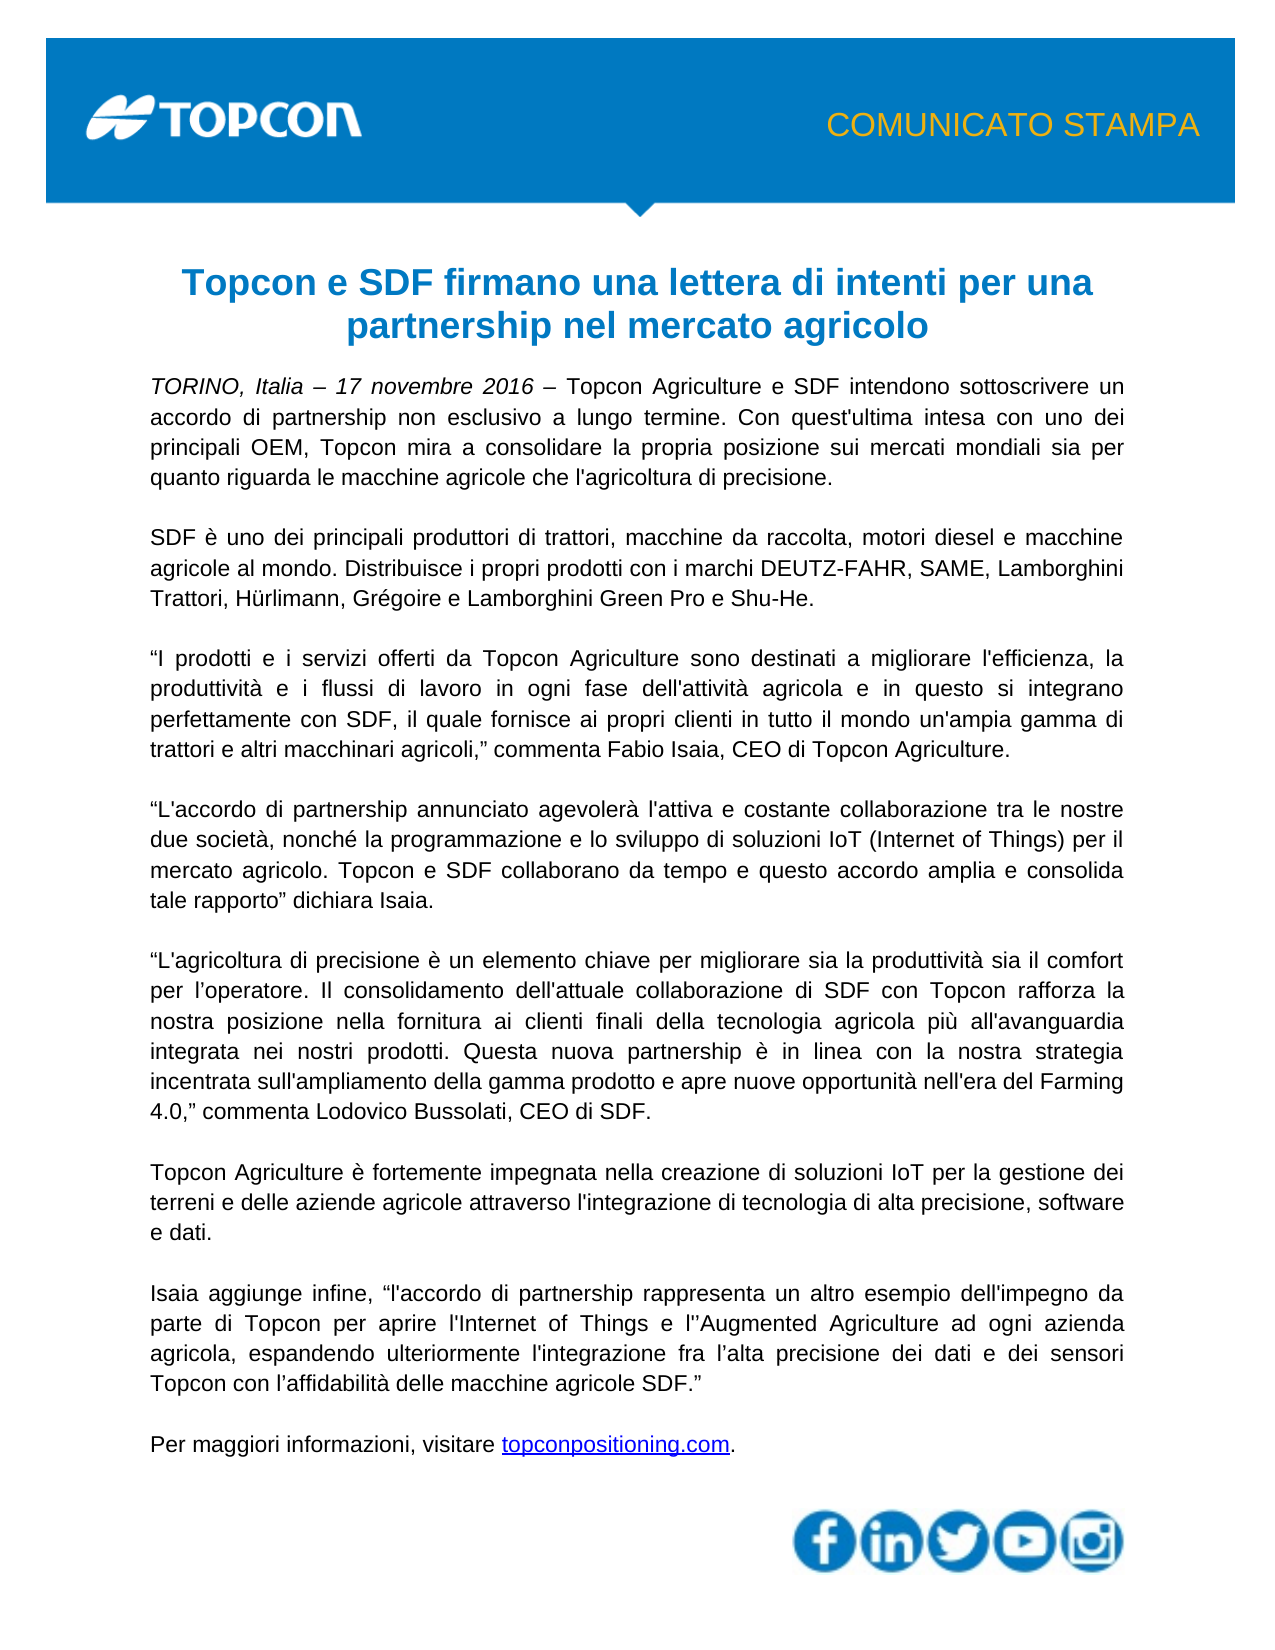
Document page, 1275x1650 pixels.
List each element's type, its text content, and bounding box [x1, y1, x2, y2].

text “L'agricoltura di precisione è un elemento chiave per migliorare sia la produttività sia il comfort per l’operatore. Il consolidamento dell'attuale collaborazione di SDF con Topcon rafforza la nostra posizione nella fornitura ai clienti finali della tecnologia agricola più all'avanguardia integrata nei nostri prodotti. Questa nuova partnership è in linea con la nostra strategia incentrata sull'ampliamento della gamma prodotto e apre nuove opportunità nell'era del Farming 4.0,” commenta Lodovico Bussolati, CEO di SDF. [150, 947, 1125, 1124]
picture [791, 1508, 1125, 1575]
text Topcon Agriculture è fortemente impegnata nella creazione di soluzioni IoT per la gestione dei terreni e delle aziende agricole attraverso l'integrazione di tecnologia di alta precisione, software e dati. [150, 1159, 1125, 1245]
picture [46, 38, 1235, 217]
text TORINO, Italia – 17 novembre 2016 – Topcon Agriculture e SDF intendono sottoscrivere un accordo di partnership non esclusivo a lungo termine. Con quest'ultima intesa con uno dei principali OEM, Topcon mira a consolidare la propria posizione sui mercati mondiali sia per quanto riguarda le macchine agricole che l'agricoltura di precisione. [150, 373, 1125, 490]
text SDF è uno dei principali produttori di trattori, macchine da raccolta, motori diesel e macchine agricole al mondo. Distribuisce i propri prodotti con i marchi DEUTZ-FAHR, SAME, Lamborghini Trattori, Hürlimann, Grégoire e Lamborghini Green Pro e Shu-He. [150, 524, 1125, 611]
text Topcon e SDF firmano una lettera di intenti per una partnership nel mercato agricolo [150, 261, 1125, 347]
text Per maggiori informazioni, visitare topconpositioning.com. [150, 1431, 1125, 1457]
text “I prodotti e i servizi offerti da Topcon Agriculture sono destinati a migliorare l'efficienza, la produttività e i flussi di lavoro in ogni fase dell'attività agricola e in questo si integrano perfettamente con SDF, il quale fornisce ai propri clienti in tutto il mondo un'ampia gamma di trattori e altri macchinari agricoli,” commenta Fabio Isaia, CEO di Topcon Agriculture. [150, 645, 1125, 762]
text “L'accordo di partnership annunciato agevolerà l'attiva e costante collaborazione tra le nostre due società, nonché la programmazione e lo sviluppo di soluzioni IoT (Internet of Things) per il mercato agricolo. Topcon e SDF collaborano da tempo e questo accordo amplia e consolida tale rapporto” dichiara Isaia. [150, 796, 1125, 913]
text Isaia aggiunge infine, “l'accordo di partnership rappresenta un altro esempio dell'impegno da parte di Topcon per aprire l'Internet of Things e l'’Augmented Agriculture ad ogni azienda agricola, espandendo ulteriormente l'integrazione fra l’alta precisione dei dati e dei sensori Topcon con l’affidabilità delle macchine agricole SDF.” [150, 1279, 1125, 1396]
